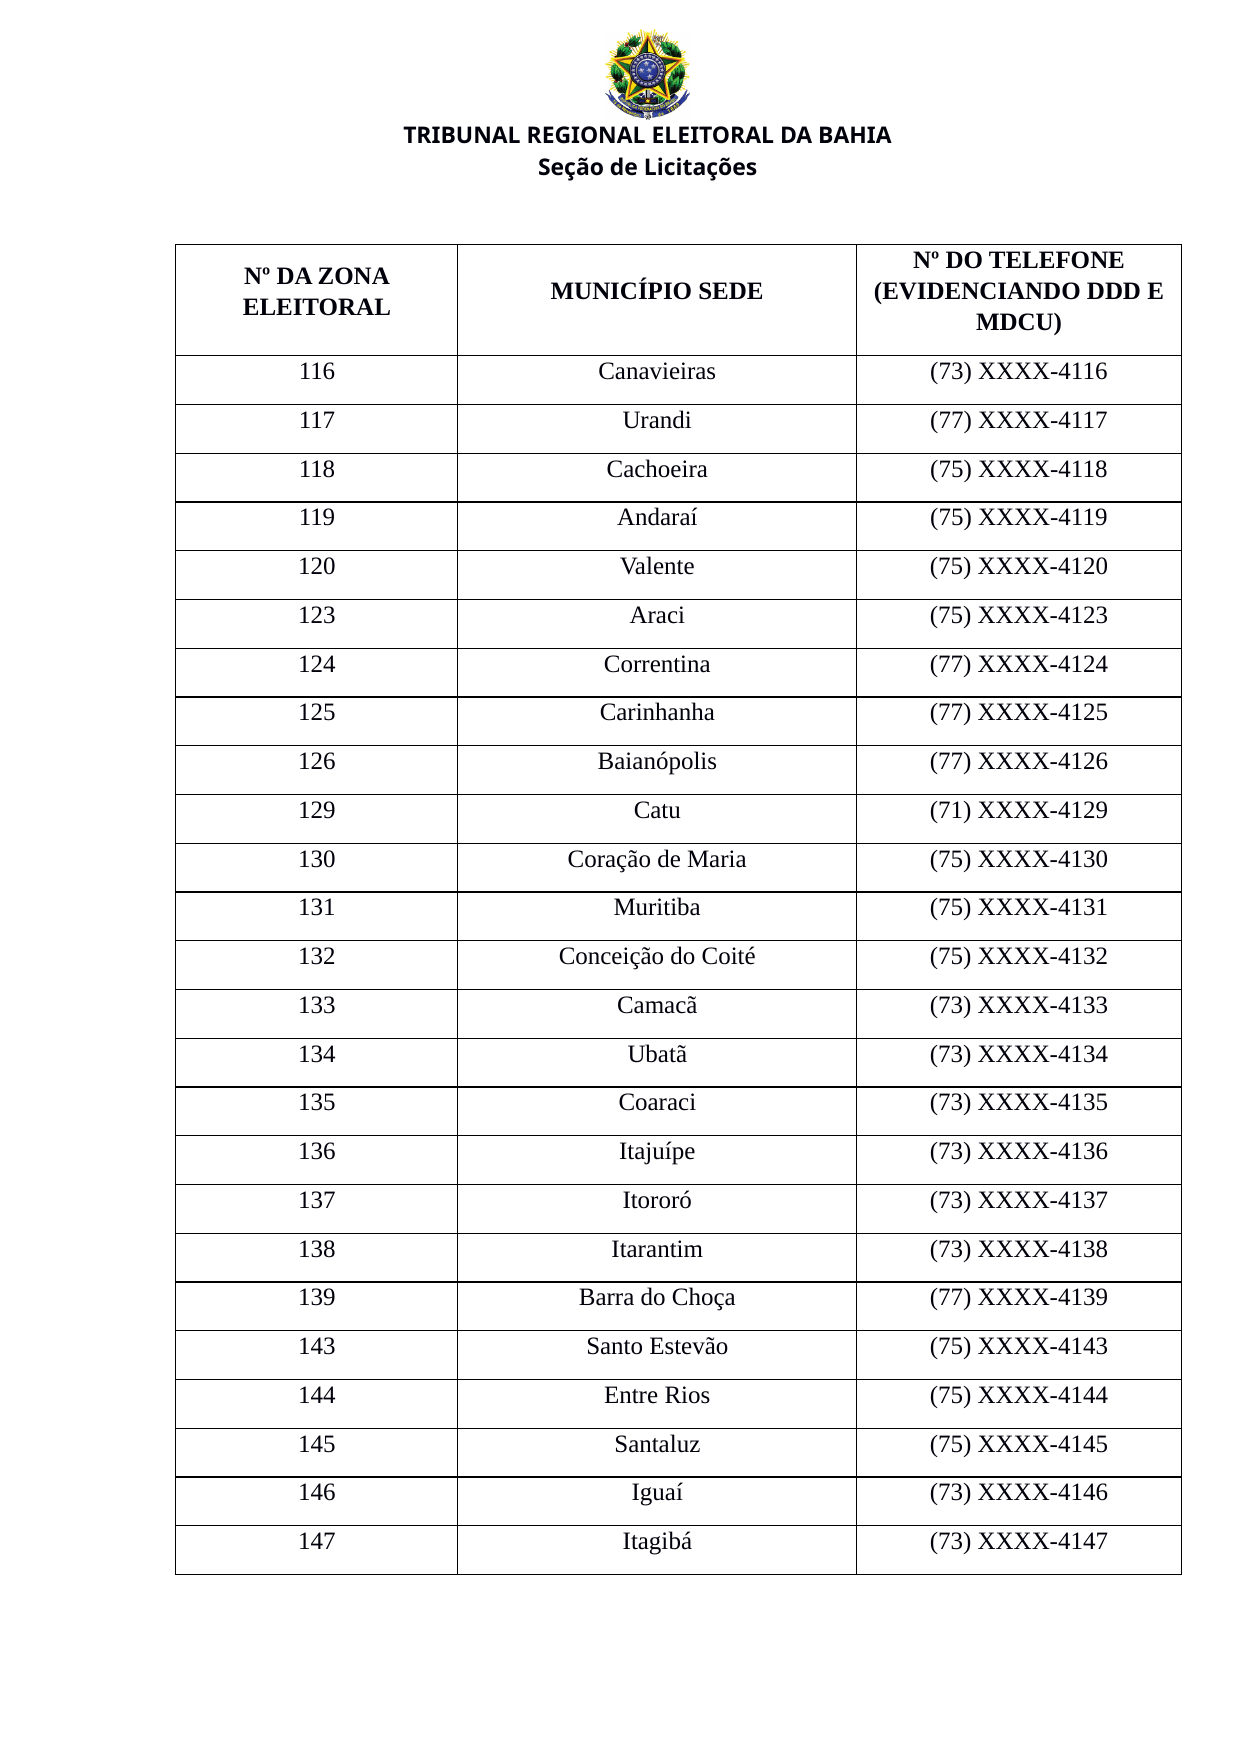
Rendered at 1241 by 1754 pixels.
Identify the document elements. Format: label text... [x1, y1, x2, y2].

table_cell 119 [176, 503, 457, 550]
table_cell Itororó [458, 1185, 856, 1233]
table_cell (75) XXXX-4120 [857, 551, 1181, 599]
table_cell (73) XXXX-4136 [857, 1136, 1181, 1184]
table_cell Itajuípe [458, 1136, 856, 1184]
table_cell (73) XXXX-4116 [857, 356, 1181, 404]
table_header Nº DA ZONA ELEITORAL [176, 245, 457, 355]
table_header Nº DO TELEFONE (EVIDENCIANDO DDD E MDCU) [857, 245, 1181, 355]
table_cell Canavieiras [458, 356, 856, 404]
table_cell Catu [458, 795, 856, 843]
table_cell Barra do Choça [458, 1283, 856, 1330]
table_cell 118 [176, 454, 457, 501]
table_cell (71) XXXX-4129 [857, 795, 1181, 843]
table_cell 138 [176, 1234, 457, 1281]
table_cell 147 [176, 1526, 457, 1574]
table_cell (75) XXXX-4119 [857, 503, 1181, 550]
table_cell 130 [176, 844, 457, 891]
table_cell 146 [176, 1478, 457, 1525]
table_cell 129 [176, 795, 457, 843]
table_cell 134 [176, 1039, 457, 1086]
table_cell (75) XXXX-4144 [857, 1380, 1181, 1428]
table_cell (73) XXXX-4133 [857, 990, 1181, 1038]
table_cell (75) XXXX-4143 [857, 1331, 1181, 1379]
table_cell (73) XXXX-4137 [857, 1185, 1181, 1233]
table_cell (73) XXXX-4138 [857, 1234, 1181, 1281]
table_cell Santaluz [458, 1429, 856, 1476]
table_cell (75) XXXX-4145 [857, 1429, 1181, 1476]
table_cell (77) XXXX-4125 [857, 698, 1181, 745]
table_cell 123 [176, 600, 457, 648]
table_cell (75) XXXX-4118 [857, 454, 1181, 501]
table_cell (73) XXXX-4134 [857, 1039, 1181, 1086]
table_cell 131 [176, 893, 457, 940]
table_cell Muritiba [458, 893, 856, 940]
table_cell (75) XXXX-4132 [857, 941, 1181, 989]
table_cell Andaraí [458, 503, 856, 550]
table_cell (77) XXXX-4124 [857, 649, 1181, 696]
table_cell 137 [176, 1185, 457, 1233]
table_cell 116 [176, 356, 457, 404]
table_cell 124 [176, 649, 457, 696]
table_cell 126 [176, 746, 457, 794]
table_cell 125 [176, 698, 457, 745]
table_cell 133 [176, 990, 457, 1038]
table_cell (73) XXXX-4135 [857, 1088, 1181, 1135]
table_cell Araci [458, 600, 856, 648]
table_cell (77) XXXX-4126 [857, 746, 1181, 794]
table_cell Santo Estevão [458, 1331, 856, 1379]
table_cell Ubatã [458, 1039, 856, 1086]
table_cell Camacã [458, 990, 856, 1038]
table_cell 135 [176, 1088, 457, 1135]
table_cell 144 [176, 1380, 457, 1428]
table_cell (73) XXXX-4146 [857, 1478, 1181, 1525]
table_cell (75) XXXX-4131 [857, 893, 1181, 940]
table_cell Urandi [458, 405, 856, 453]
table_cell Conceição do Coité [458, 941, 856, 989]
table_cell Valente [458, 551, 856, 599]
table_cell 139 [176, 1283, 457, 1330]
table_cell (77) XXXX-4117 [857, 405, 1181, 453]
table_cell 145 [176, 1429, 457, 1476]
table_cell Entre Rios [458, 1380, 856, 1428]
table_header MUNICÍPIO SEDE [458, 245, 856, 355]
table_cell Cachoeira [458, 454, 856, 501]
table_cell (75) XXXX-4130 [857, 844, 1181, 891]
table_cell Iguaí [458, 1478, 856, 1525]
table_cell 136 [176, 1136, 457, 1184]
table_cell Carinhanha [458, 698, 856, 745]
table_cell Correntina [458, 649, 856, 696]
table_cell Itagibá [458, 1526, 856, 1574]
table_cell Coração de Maria [458, 844, 856, 891]
table_cell Coaraci [458, 1088, 856, 1135]
table_cell 143 [176, 1331, 457, 1379]
table_cell 132 [176, 941, 457, 989]
table_cell 117 [176, 405, 457, 453]
table_cell Itarantim [458, 1234, 856, 1281]
table_cell (77) XXXX-4139 [857, 1283, 1181, 1330]
table_cell 120 [176, 551, 457, 599]
table_cell Baianópolis [458, 746, 856, 794]
table_cell (73) XXXX-4147 [857, 1526, 1181, 1574]
table_cell (75) XXXX-4123 [857, 600, 1181, 648]
